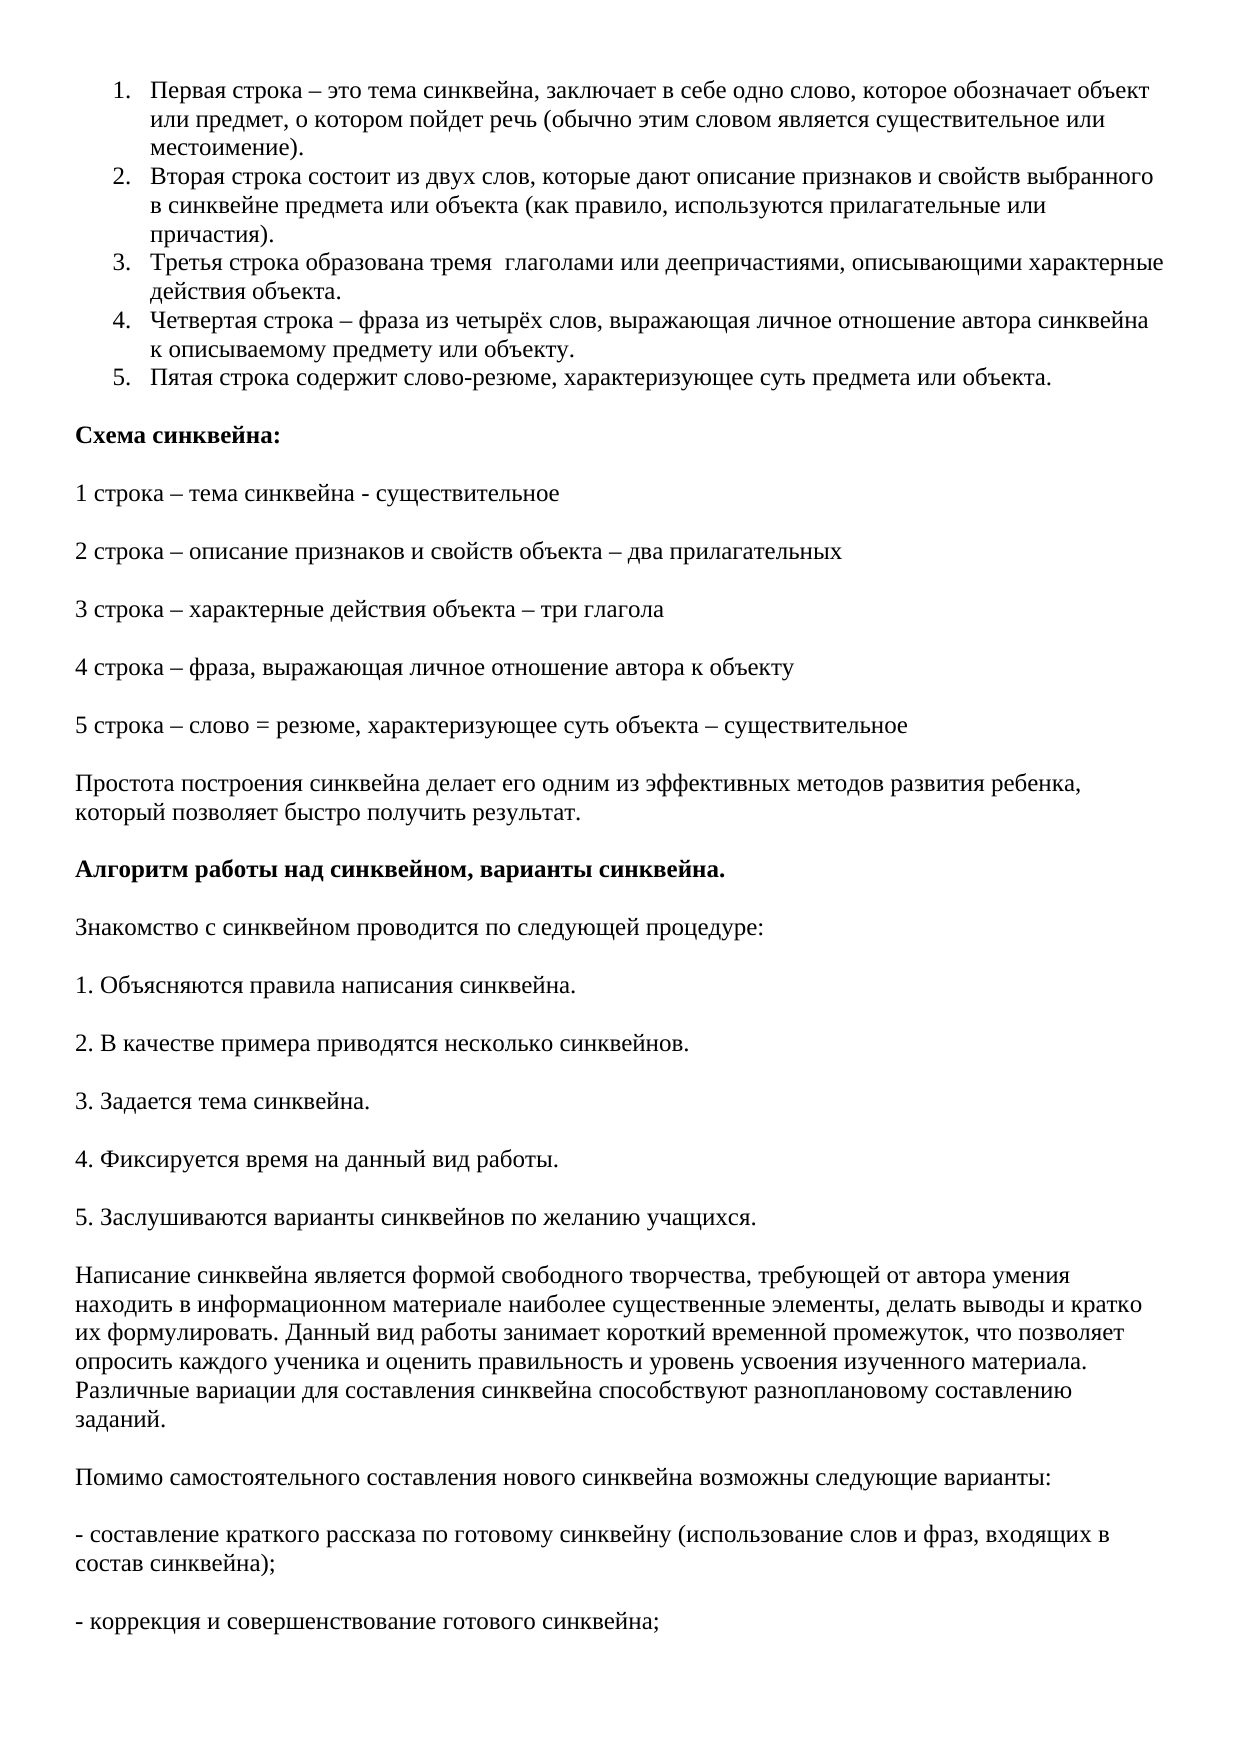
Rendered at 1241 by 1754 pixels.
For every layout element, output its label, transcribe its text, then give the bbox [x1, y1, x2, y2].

text Схема синквейна: [75, 420, 1165, 449]
text 1 строка – тема синквейна - существительное [75, 478, 1165, 507]
text 4. Фиксируется время на данный вид работы. [75, 1144, 1165, 1173]
text Помимо самостоятельного составления нового синквейна возможны следующие варианты: [75, 1462, 1165, 1490]
text Знакомство с синквейном проводится по следующей процедуре: [75, 912, 1165, 941]
text 2. В качестве примера приводятся несколько синквейнов. [75, 1028, 1165, 1057]
list Вторая строка состоит из двух слов, которые дают описание признаков и свойств выбранного в синквейне предмета или объекта (как правило, используются прилагательные или причастия). [112, 161, 1165, 247]
text - коррекция и совершенствование готового синквейна; [75, 1606, 1165, 1635]
text Простота построения синквейна делает его одним из эффективных методов развития ребенка, который позволяет быстро получить результат. [75, 768, 1165, 825]
text 1. Объясняются правила написания синквейна. [75, 970, 1165, 999]
list Пятая строка содержит слово-резюме, характеризующее суть предмета или объекта. [112, 362, 1165, 391]
text 3 строка – характерные действия объекта – три глагола [75, 594, 1165, 623]
text 5. Заслушиваются варианты синквейнов по желанию учащихся. [75, 1202, 1165, 1231]
text - составление краткого рассказа по готовому синквейну (использование слов и фраз, входящих в состав синквейна); [75, 1519, 1165, 1577]
text 3. Задается тема синквейна. [75, 1086, 1165, 1115]
text 4 строка – фраза, выражающая личное отношение автора к объекту [75, 652, 1165, 681]
list Четвертая строка – фраза из четырёх слов, выражающая личное отношение автора синквейна к описываемому предмету или объекту. [112, 305, 1165, 362]
text Написание синквейна является формой свободного творчества, требующей от автора умения находить в информационном материале наиболее существенные элементы, делать выводы и кратко их формулировать. Данный вид работы занимает короткий временной промежуток, что позволяет опросить каждого ученика и оценить правильность и уровень усвоения изученного материала. Различные вариации для составления синквейна способствуют разноплановому составлению заданий. [75, 1260, 1165, 1432]
list Первая строка – это тема синквейна, заключает в себе одно слово, которое обозначает объект или предмет, о котором пойдет речь (обычно этим словом является существительное или местоимение). [112, 75, 1165, 161]
text 5 строка – слово = резюме, характеризующее суть объекта – существительное [75, 710, 1165, 739]
list Третья строка образована тремя глаголами или деепричастиями, описывающими характерные действия объекта. [112, 247, 1165, 305]
text 2 строка – описание признаков и свойств объекта – два прилагательных [75, 536, 1165, 565]
text Алгоритм работы над синквейном, варианты синквейна. [75, 854, 1165, 883]
